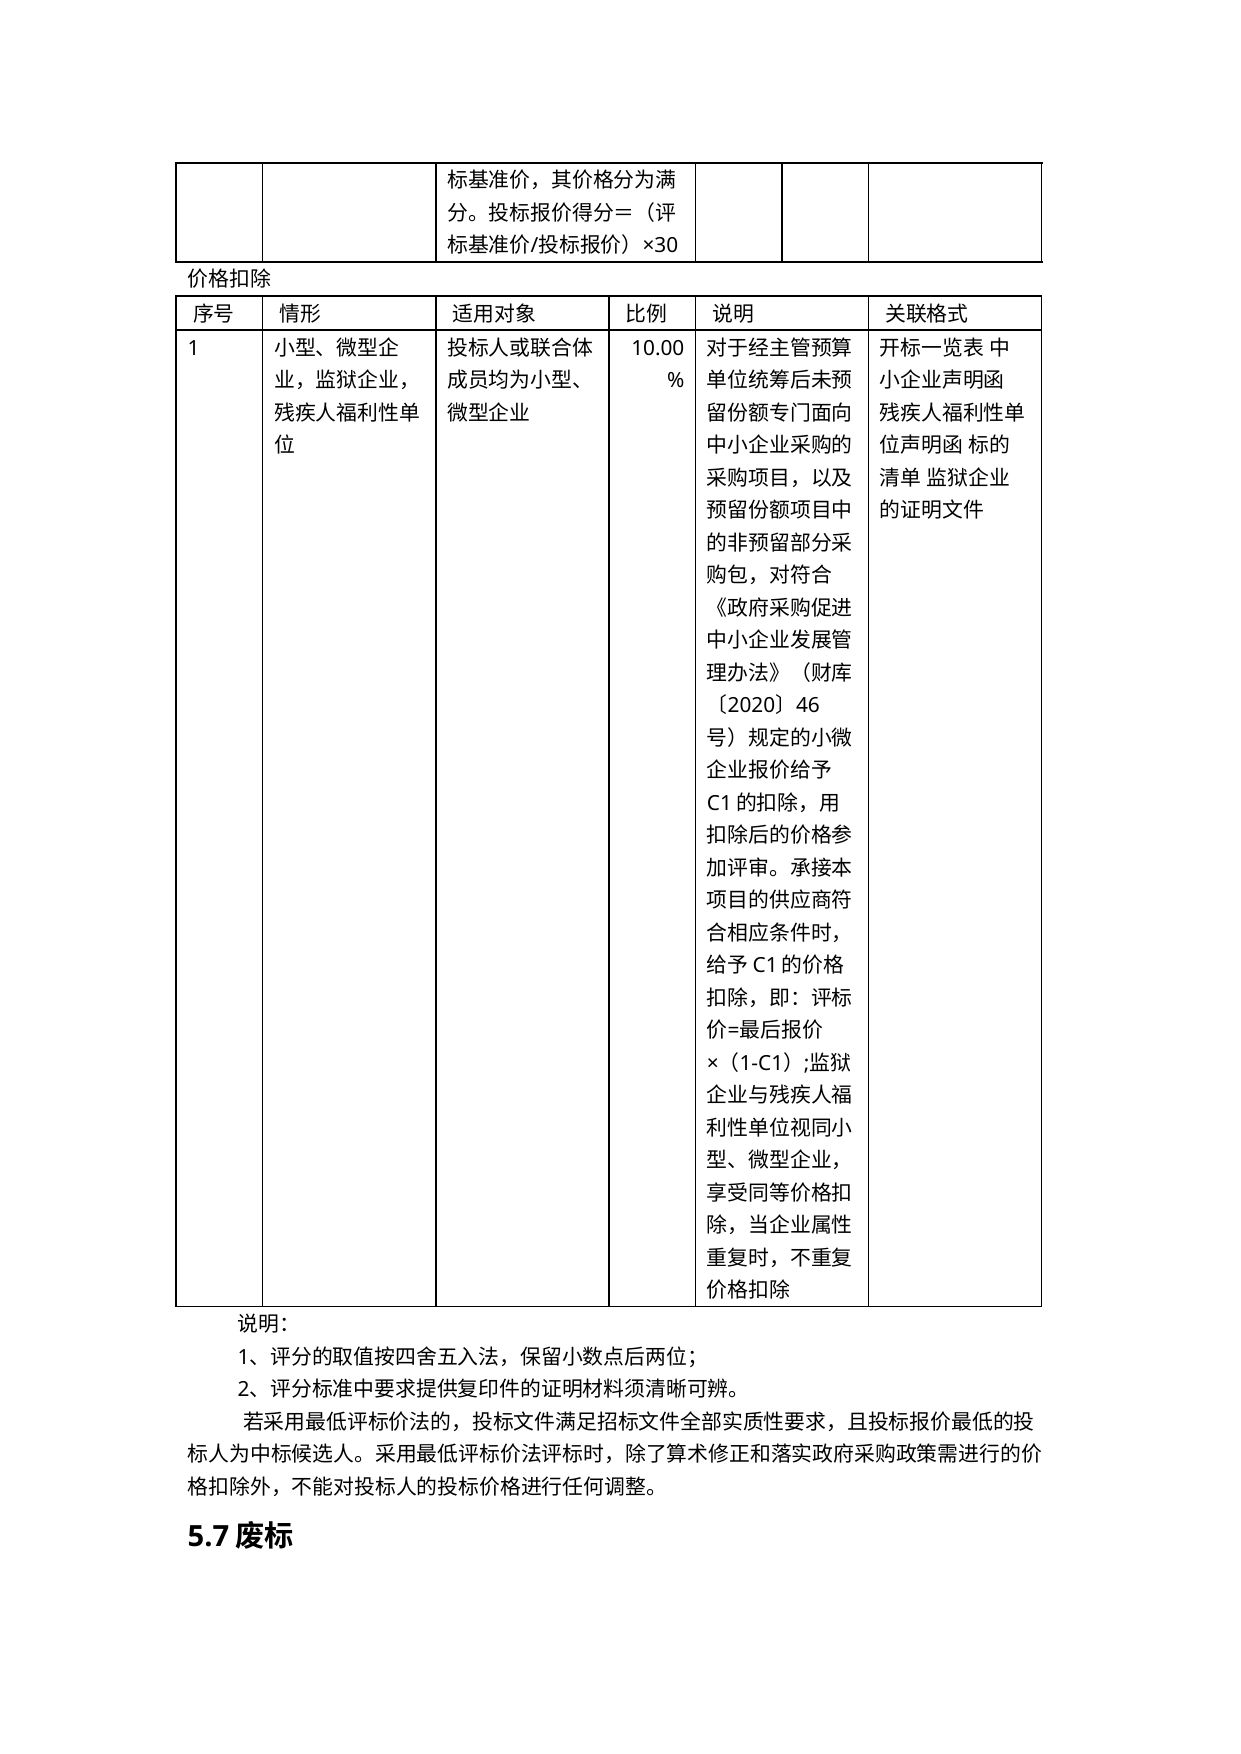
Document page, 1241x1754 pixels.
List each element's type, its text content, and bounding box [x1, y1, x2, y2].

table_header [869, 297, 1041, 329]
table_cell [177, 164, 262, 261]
text 2、评分标准中要求提供复印件的证明材料须清晰可辨。 [187, 1372, 1053, 1405]
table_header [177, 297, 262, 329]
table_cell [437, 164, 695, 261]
text 5.7废标 [187, 1502, 1053, 1567]
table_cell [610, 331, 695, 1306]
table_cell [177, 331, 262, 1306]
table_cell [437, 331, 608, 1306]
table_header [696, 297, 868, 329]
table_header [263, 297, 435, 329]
text 1、评分的取值按四舍五入法，保留小数点后两位； [187, 1340, 1053, 1372]
text 说明： [187, 1307, 1053, 1340]
text 若采用最低评标价法的，投标文件满足招标文件全部实质性要求，且投标报价最低的投标人为中标候选人。采用最低评标价法评标时，除了算术修正和落实政府采购政策需进行的价格扣除外，不能对投标人的投标价格进行任何调整。 [187, 1405, 1053, 1502]
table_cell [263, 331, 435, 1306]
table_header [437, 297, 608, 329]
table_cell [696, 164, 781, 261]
text 价格扣除 [187, 263, 1053, 295]
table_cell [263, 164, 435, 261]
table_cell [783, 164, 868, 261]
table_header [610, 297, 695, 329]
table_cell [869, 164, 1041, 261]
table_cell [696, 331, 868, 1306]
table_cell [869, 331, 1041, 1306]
